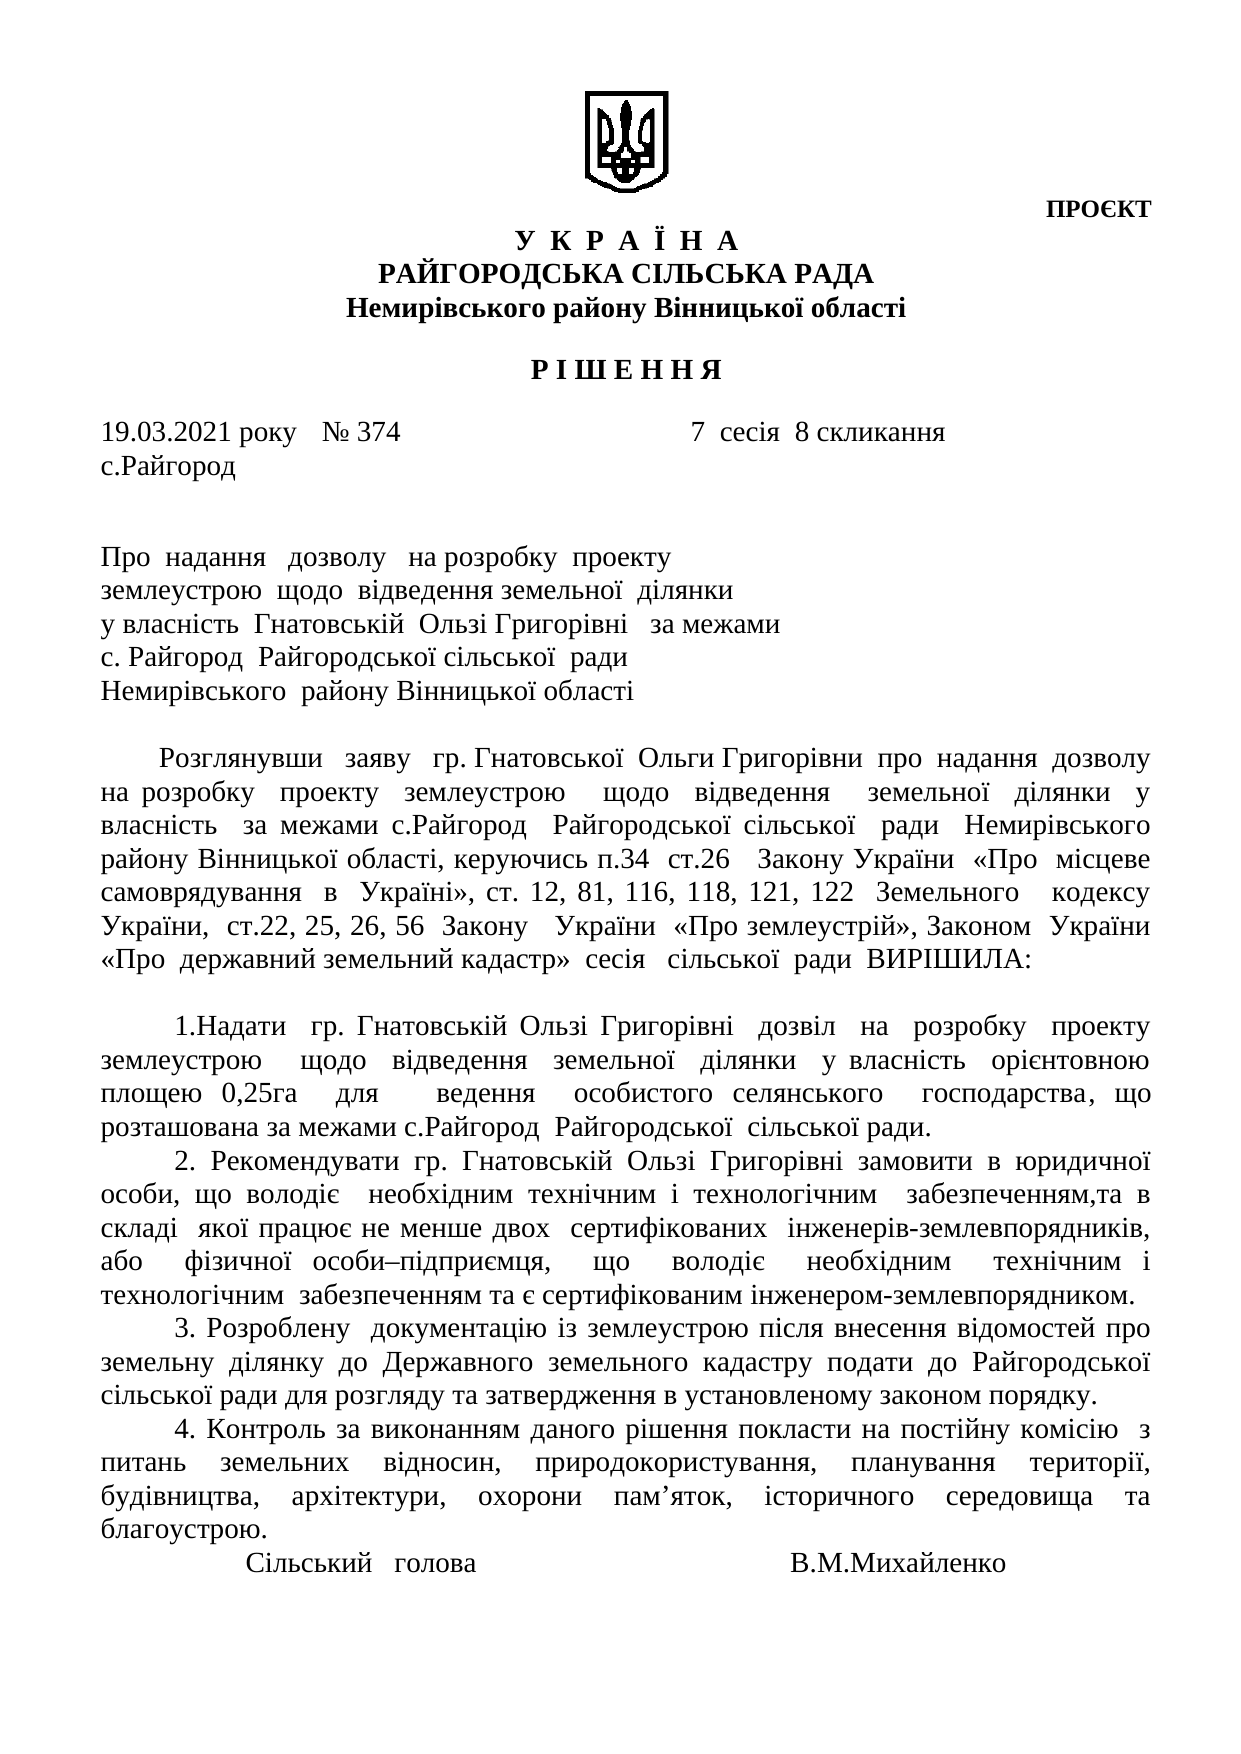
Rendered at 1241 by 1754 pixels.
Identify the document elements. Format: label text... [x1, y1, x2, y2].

text у власність Гнатовській Ользі Григорівні за межами [100, 606, 1152, 639]
title У К Р А Ї Н А [100, 223, 1152, 256]
text Сільський голова В.М.Михайленко [100, 1545, 1152, 1579]
text Р І Ш Е Н Н Я [100, 352, 1152, 386]
text 3. Розроблену документацію із землеустрою після внесення відомостей про земельну ділянку до Державного земельного кадастру подати до Райгородської сільської ради для розгляду та затвердження в установленому законом порядку. [100, 1310, 1152, 1411]
text Немирівського району Вінницької області [100, 290, 1152, 323]
text с.Райгород [100, 448, 1152, 481]
text 19.03.2021 року № 374 7 сесія 8 скликання [100, 414, 1152, 448]
picture [583, 88, 669, 194]
text 2. Рекомендувати гр. Гнатовській Ользі Григорівні замовити в юридичної особи, що володіє необхідним технічним і технологічним забезпеченням,та в складі якої працює не менше двох сертифікованих інженерів-землевпорядників, або фізичної особи–підприємця, що володіє необхідним технічним і технологічним забезпеченням та є сертифікованим інженером-землевпорядником. [100, 1143, 1152, 1310]
text землеустрою щодо відведення земельної ділянки [100, 572, 1152, 606]
text Про надання дозволу на розробку проекту [100, 539, 1152, 572]
text Немирівського району Вінницької області [100, 673, 1152, 707]
text Розглянувши заяву гр. Гнатовської Ольги Григорівни про надання дозволу на розробку проекту землеустрою щодо відведення земельної ділянки у власність за межами с.Райгород Райгородської сільської ради Немирівського району Вінницької області, керуючись п.34 ст.26 Закону України «Про місцеве самоврядування в Україні», ст. 12, 81, 116, 118, 121, 122 Земельного кодексу України, ст.22, 25, 26, 56 Закону України «Про землеустрій», Законом України «Про державний земельний кадастр» сесія сільської ради ВИРІШИЛА: [100, 740, 1152, 975]
text ПРОЄКТ [100, 194, 1152, 223]
subtitle РАЙГОРОДСЬКА СІЛЬСЬКА РАДА [100, 256, 1152, 290]
list 4. Контроль за виконанням даного рішення покласти на постійну комісію з питань земельних відносин, природокористування, планування території, будівництва, архітектури, охорони пам’яток, історичного середовища та благоустрою. [100, 1411, 1152, 1545]
text с. Райгород Райгородської сільської ради [100, 639, 1152, 673]
text 1.Надати гр. Гнатовській Ользі Григорівні дозвіл на розробку проекту землеустрою щодо відведення земельної ділянки у власність орієнтовною площею 0,25га для ведення особистого селянського господарства, що розташована за межами с.Райгород Райгородської сільської ради. [100, 1008, 1152, 1143]
